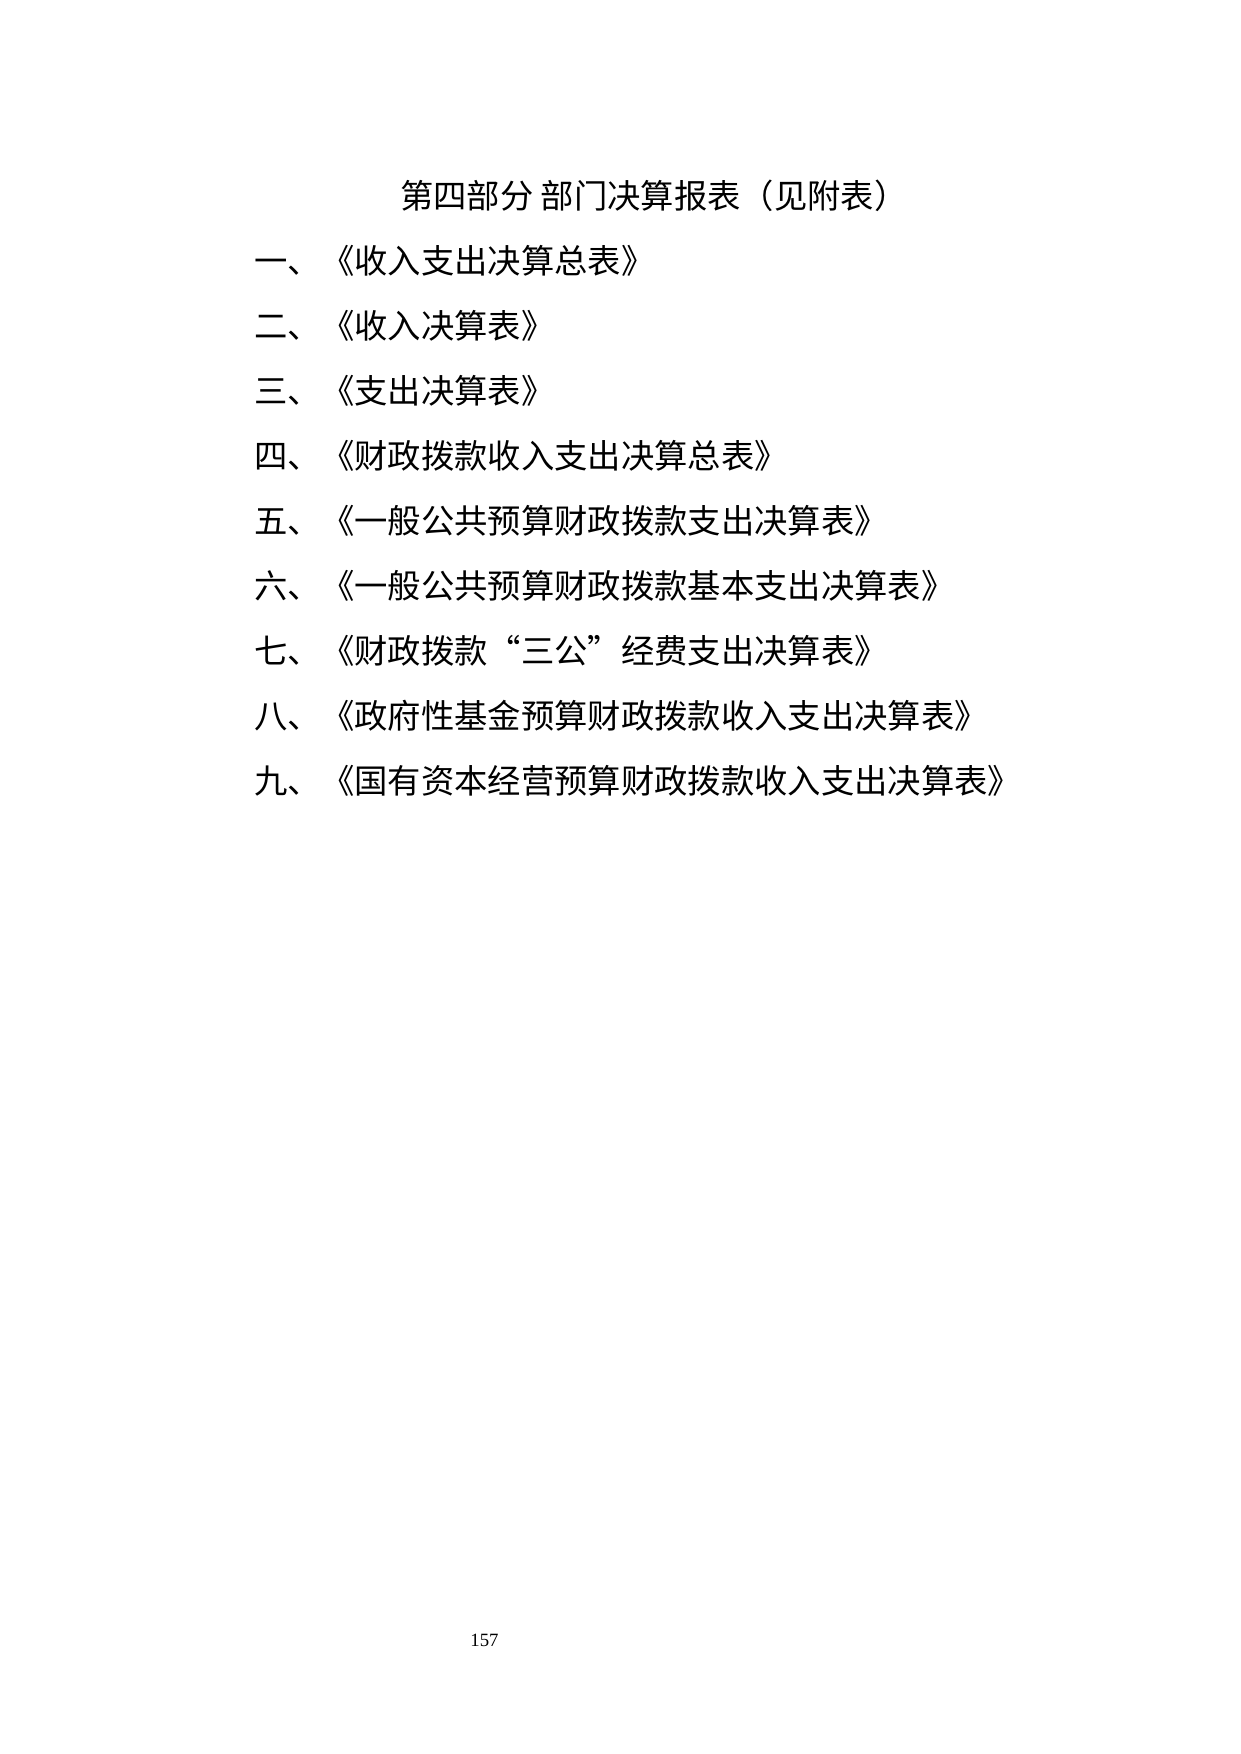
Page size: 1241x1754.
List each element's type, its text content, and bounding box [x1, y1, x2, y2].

text 五、《一般公共预算财政拨款支出决算表》 [187, 487, 1053, 552]
text 四、《财政拨款收入支出决算总表》 [187, 422, 1053, 487]
text 三、《支出决算表》 [187, 357, 1053, 422]
text 一、《收入支出决算总表》 [187, 227, 1053, 292]
text 二、《收入决算表》 [187, 292, 1053, 357]
text 六、《一般公共预算财政拨款基本支出决算表》 [187, 552, 1053, 617]
text 七、《财政拨款“三公”经费支出决算表》 [187, 617, 1053, 682]
text 八、《政府性基金预算财政拨款收入支出决算表》 [187, 682, 1053, 747]
text 九、《国有资本经营预算财政拨款收入支出决算表》 [187, 747, 1053, 812]
text 第四部分 部门决算报表（见附表） [187, 162, 1053, 227]
